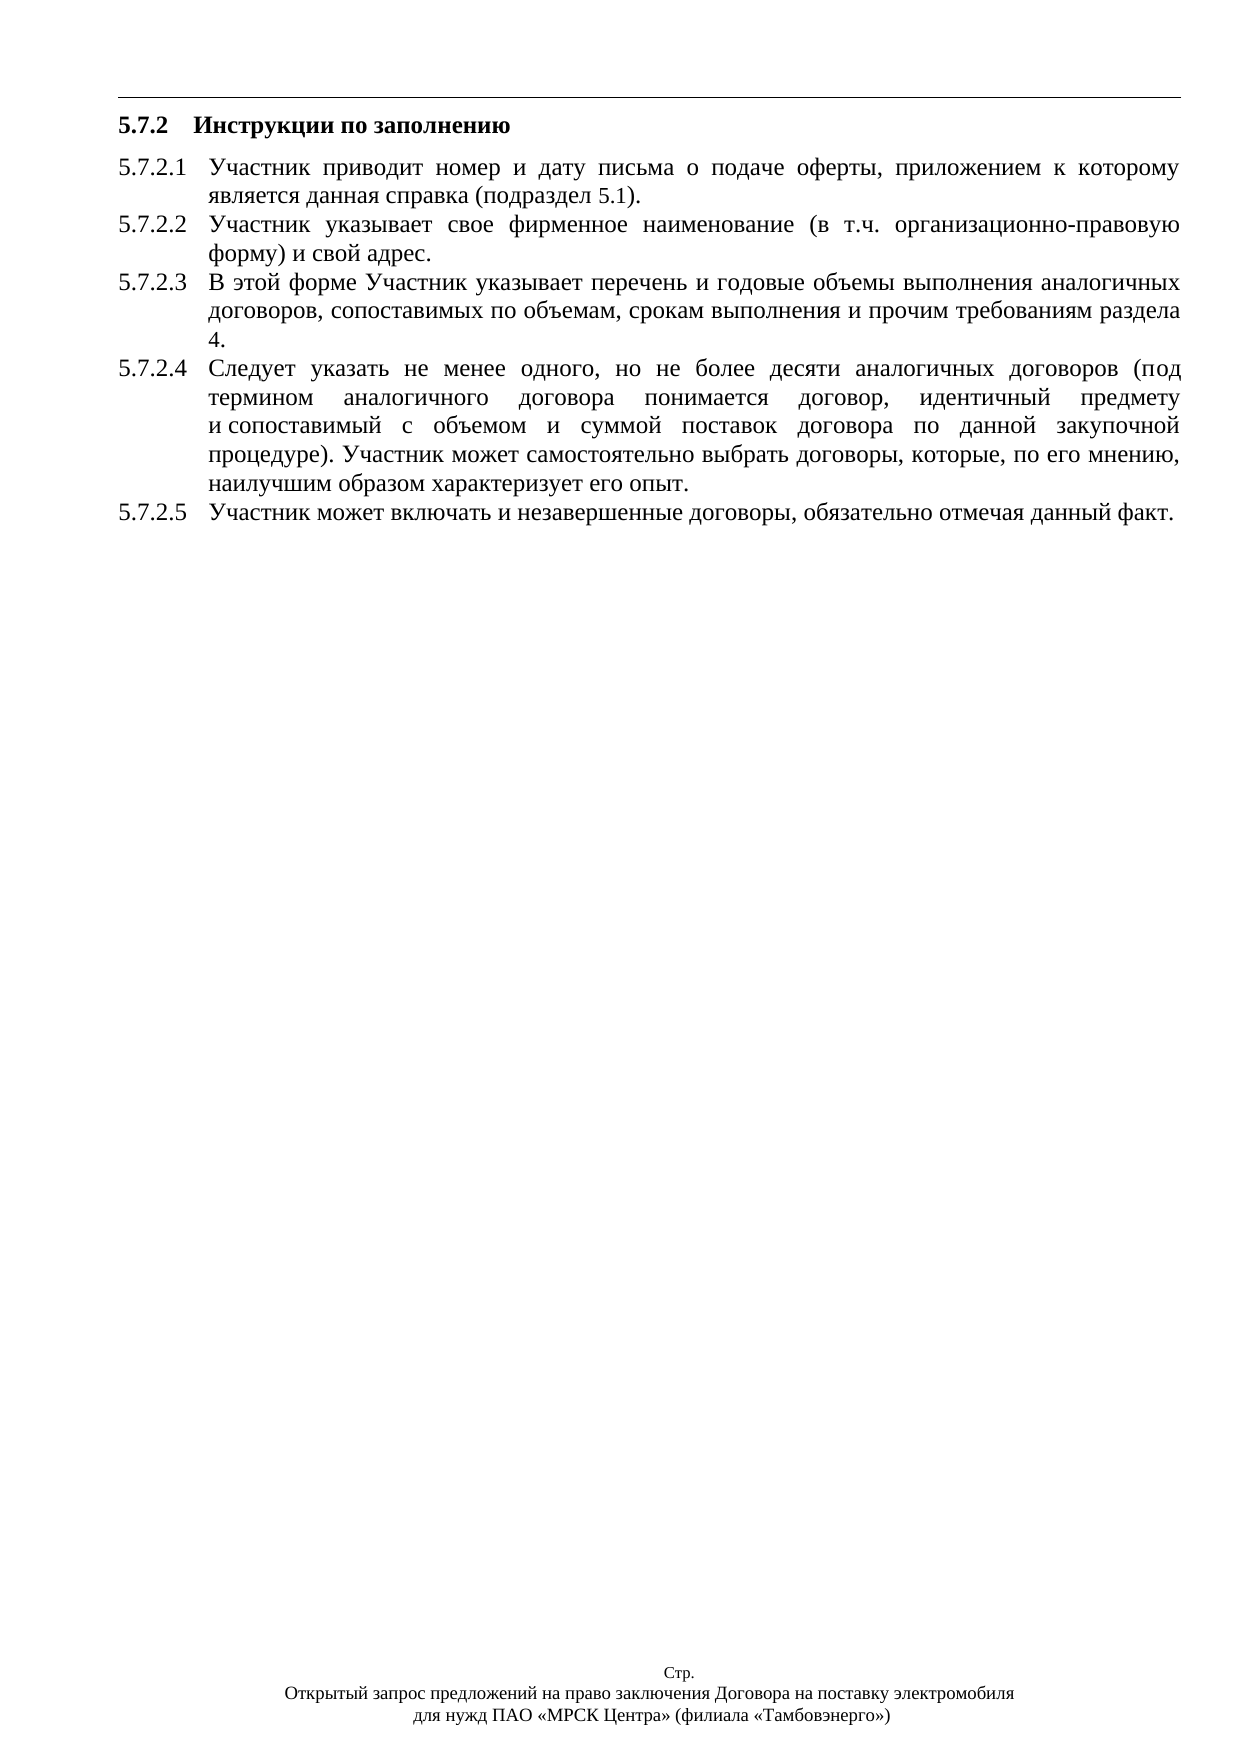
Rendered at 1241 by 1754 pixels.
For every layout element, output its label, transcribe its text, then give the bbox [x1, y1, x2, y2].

list Участник указывает свое фирменное наименование (в т.ч. организационно-правовую форму) и свой адрес. [118, 209, 1181, 267]
list Следует указать не менее одного, но не более десяти аналогичных договоров (под термином аналогичного договора понимается договор, идентичный предмету и сопоставимый с объемом и суммой поставок договора по данной закупочной процедуре). Участник может самостоятельно выбрать договоры, которые, по его мнению, наилучшим образом характеризует его опыт. [118, 353, 1181, 497]
list Участник может включать и незавершенные договоры, обязательно отмечая данный факт. [118, 497, 1181, 526]
subtitle Инструкции по заполнению [118, 111, 1181, 139]
list Участник приводит номер и дату письма о подаче оферты, приложением к которому является данная справка (подраздел 5.1). [118, 152, 1181, 209]
list В этой форме Участник указывает перечень и годовые объемы выполнения аналогичных договоров, сопоставимых по объемам, срокам выполнения и прочим требованиям раздела 4. [118, 267, 1181, 353]
